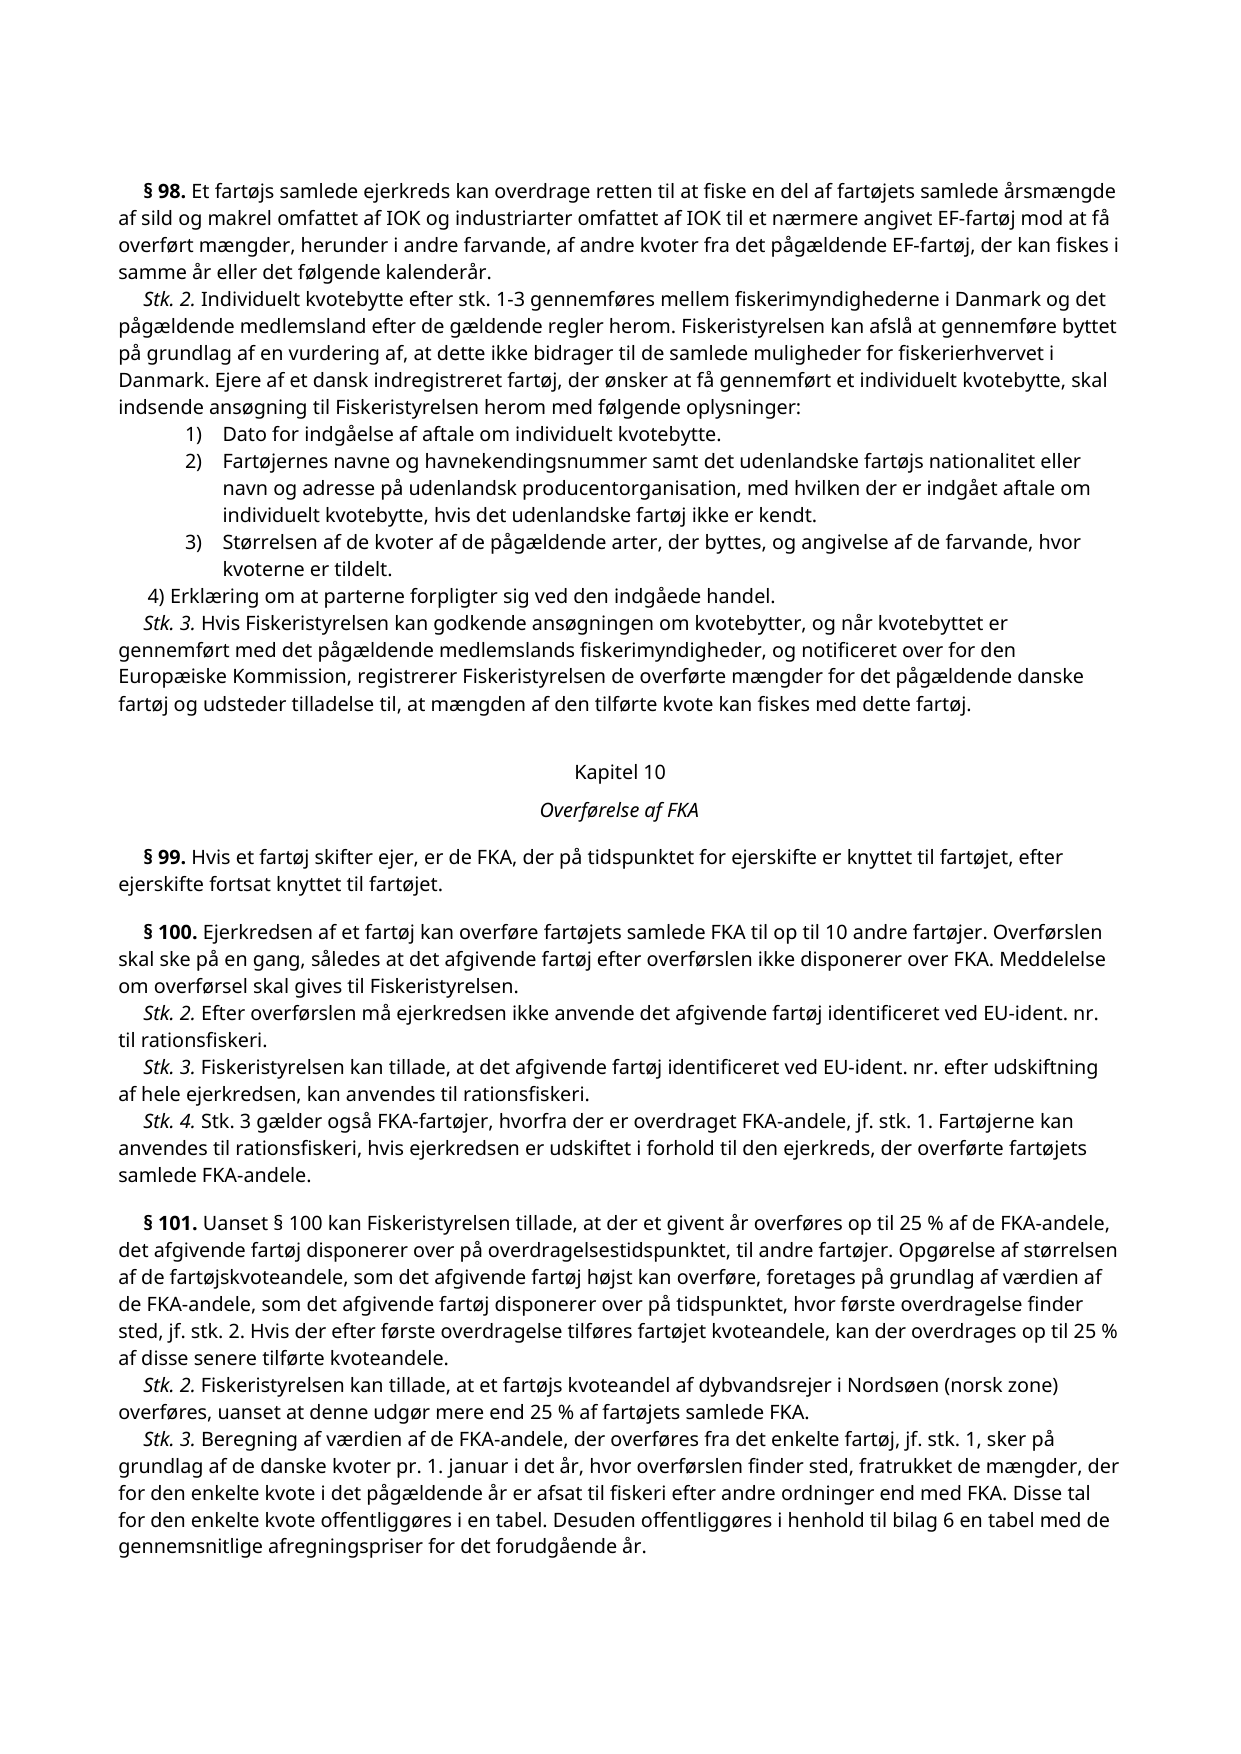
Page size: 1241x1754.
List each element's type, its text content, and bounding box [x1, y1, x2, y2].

text § 99. Hvis et fartøj skifter ejer, er de FKA, der på tidspunktet for ejerskifte er knyttet til fartøjet, efter ejerskifte fortsat knyttet til fartøjet. [118, 844, 1122, 898]
text Stk. 3. Fiskeristyrelsen kan tillade, at det afgivende fartøj identificeret ved EU-ident. nr. efter udskiftning af hele ejerkredsen, kan anvendes til rationsfiskeri. [118, 1053, 1122, 1107]
text Stk. 2. Fiskeristyrelsen kan tillade, at et fartøjs kvoteandel af dybvandsrejer i Nordsøen (norsk zone) overføres, uanset at denne udgør mere end 25 % af fartøjets samlede FKA. [118, 1371, 1122, 1425]
text Stk. 4. Stk. 3 gælder også FKA-fartøjer, hvorfra der er overdraget FKA-andele, jf. stk. 1. Fartøjerne kan anvendes til rationsfiskeri, hvis ejerkredsen er udskiftet i forhold til den ejerkreds, der overførte fartøjets samlede FKA-andele. [118, 1107, 1122, 1188]
list Dato for indgåelse af aftale om individuelt kvotebytte. [185, 420, 1122, 447]
text Kapitel 10 [118, 758, 1122, 785]
text Overførelse af FKA [118, 796, 1122, 823]
text Stk. 2. Efter overførslen må ejerkredsen ikke anvende det afgivende fartøj identificeret ved EU-ident. nr. til rationsfiskeri. [118, 999, 1122, 1053]
list Størrelsen af de kvoter af de pågældende arter, der byttes, og angivelse af de farvande, hvor kvoterne er tildelt. [185, 528, 1122, 582]
text § 100. Ejerkredsen af et fartøj kan overføre fartøjets samlede FKA til op til 10 andre fartøjer. Overførslen skal ske på en gang, således at det afgivende fartøj efter overførslen ikke disponerer over FKA. Meddelelse om overførsel skal gives til Fiskeristyrelsen. [118, 918, 1122, 999]
text 4) Erklæring om at parterne forpligter sig ved den indgåede handel. [147, 582, 1122, 609]
text Stk. 2. Individuelt kvotebytte efter stk. 1-3 gennemføres mellem fiskerimyndighederne i Danmark og det pågældende medlemsland efter de gældende regler herom. Fiskeristyrelsen kan afslå at gennemføre byttet på grundlag af en vurdering af, at dette ikke bidrager til de samlede muligheder for fiskerierhvervet i Danmark. Ejere af et dansk indregistreret fartøj, der ønsker at få gennemført et individuelt kvotebytte, skal indsende ansøgning til Fiskeristyrelsen herom med følgende oplysninger: [118, 285, 1122, 420]
text § 98. Et fartøjs samlede ejerkreds kan overdrage retten til at fiske en del af fartøjets samlede årsmængde af sild og makrel omfattet af IOK og industriarter omfattet af IOK til et nærmere angivet EF-fartøj mod at få overført mængder, herunder i andre farvande, af andre kvoter fra det pågældende EF-fartøj, der kan fiskes i samme år eller det følgende kalenderår. [118, 177, 1122, 285]
text Stk. 3. Hvis Fiskeristyrelsen kan godkende ansøgningen om kvotebytter, og når kvotebyttet er gennemført med det pågældende medlemslands fiskerimyndigheder, og notificeret over for den Europæiske Kommission, registrerer Fiskeristyrelsen de overførte mængder for det pågældende danske fartøj og udsteder tilladelse til, at mængden af den tilførte kvote kan fiskes med dette fartøj. [118, 609, 1122, 717]
text Stk. 3. Beregning af værdien af de FKA-andele, der overføres fra det enkelte fartøj, jf. stk. 1, sker på grundlag af de danske kvoter pr. 1. januar i det år, hvor overførslen finder sted, fratrukket de mængder, der for den enkelte kvote i det pågældende år er afsat til fiskeri efter andre ordninger end med FKA. Disse tal for den enkelte kvote offentliggøres i en tabel. Desuden offentliggøres i henhold til bilag 6 en tabel med de gennemsnitlige afregningspriser for det forudgående år. [118, 1425, 1122, 1560]
text § 101. Uanset § 100 kan Fiskeristyrelsen tillade, at der et givent år overføres op til 25 % af de FKA-andele, det afgivende fartøj disponerer over på overdragelsestidspunktet, til andre fartøjer. Opgørelse af størrelsen af de fartøjskvoteandele, som det afgivende fartøj højst kan overføre, foretages på grundlag af værdien af de FKA-andele, som det afgivende fartøj disponerer over på tidspunktet, hvor første overdragelse finder sted, jf. stk. 2. Hvis der efter første overdragelse tilføres fartøjet kvoteandele, kan der overdrages op til 25 % af disse senere tilførte kvoteandele. [118, 1209, 1122, 1371]
list Fartøjernes navne og havnekendingsnummer samt det udenlandske fartøjs nationalitet eller navn og adresse på udenlandsk producentorganisation, med hvilken der er indgået aftale om individuelt kvotebytte, hvis det udenlandske fartøj ikke er kendt. [185, 447, 1122, 528]
